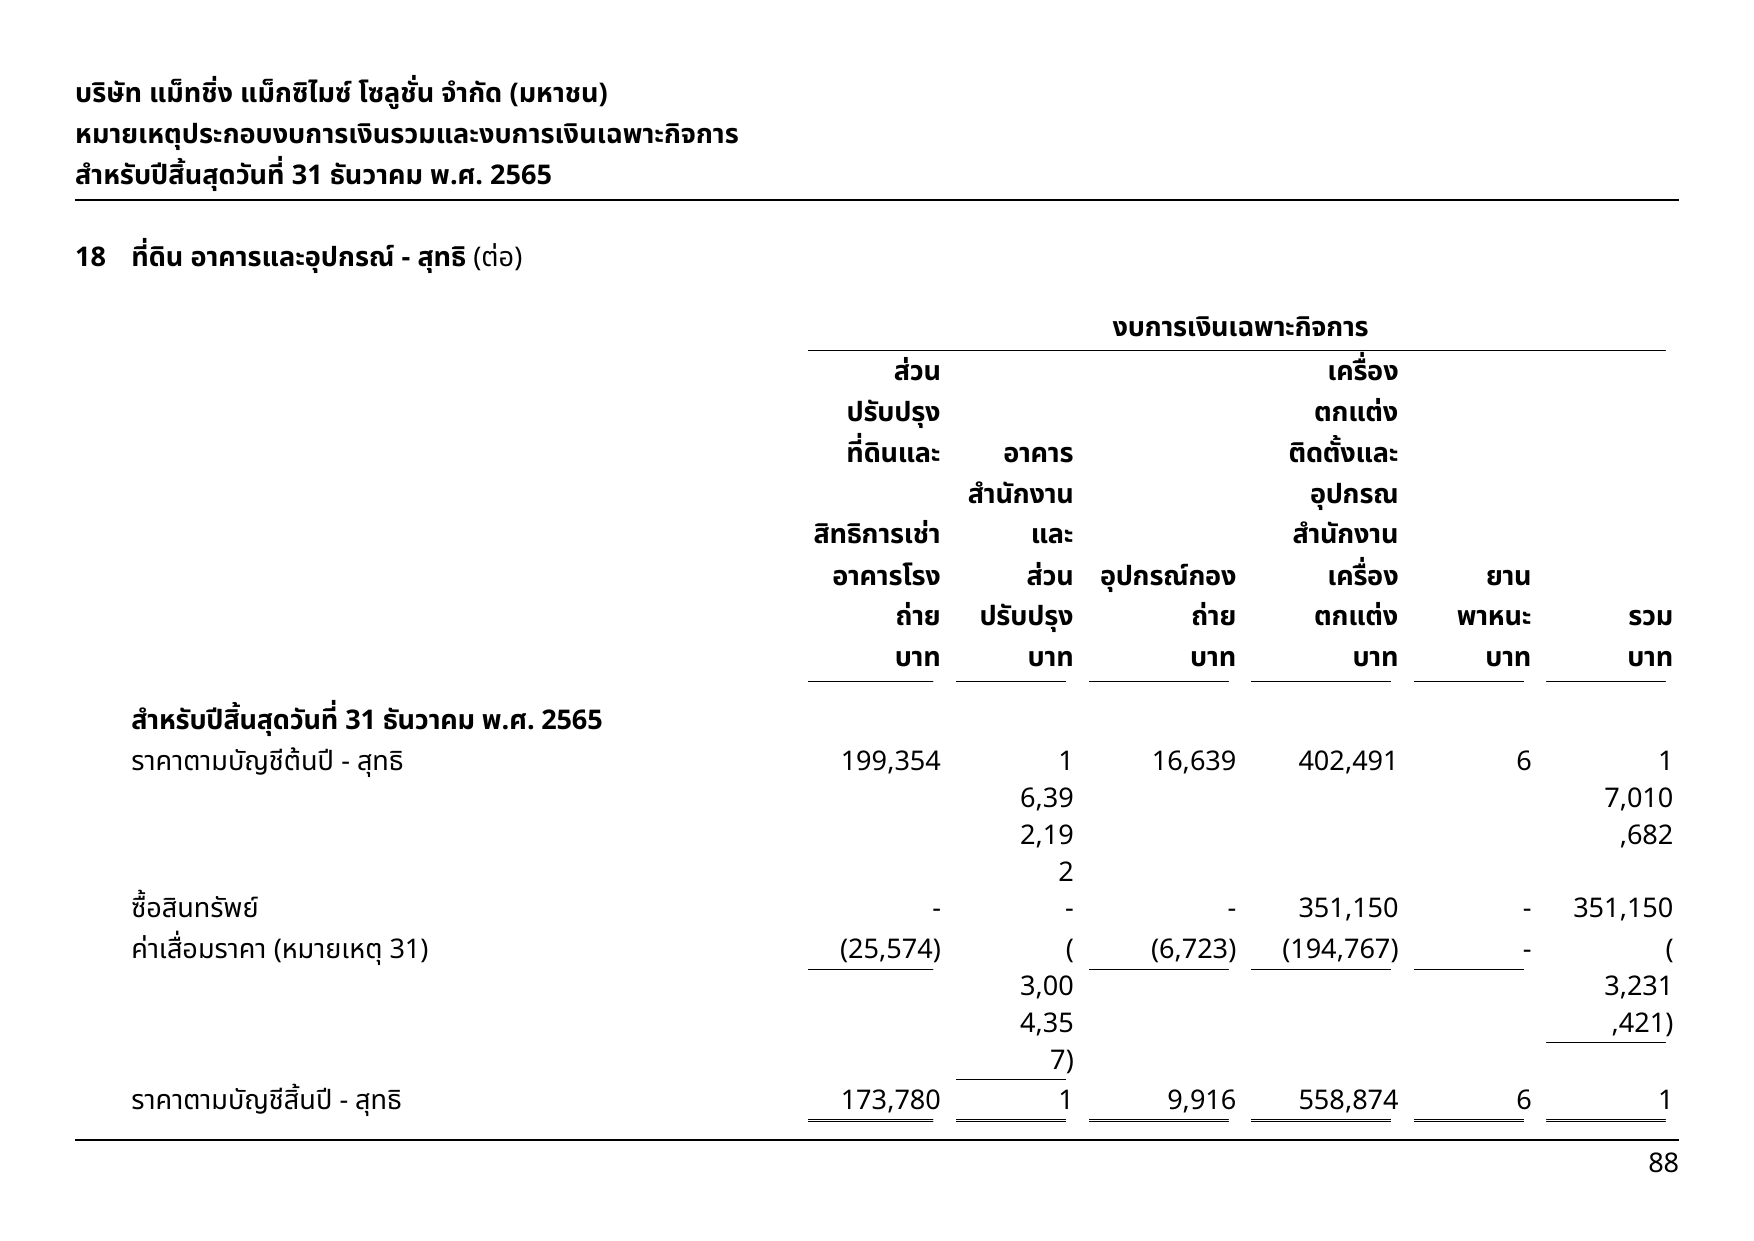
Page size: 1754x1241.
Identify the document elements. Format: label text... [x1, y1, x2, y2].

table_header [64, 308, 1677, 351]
text 18 ที่ดิน อาคารและอุปกรณ์ - สุทธิ (ต่อ) [75, 238, 1679, 279]
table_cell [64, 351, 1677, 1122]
